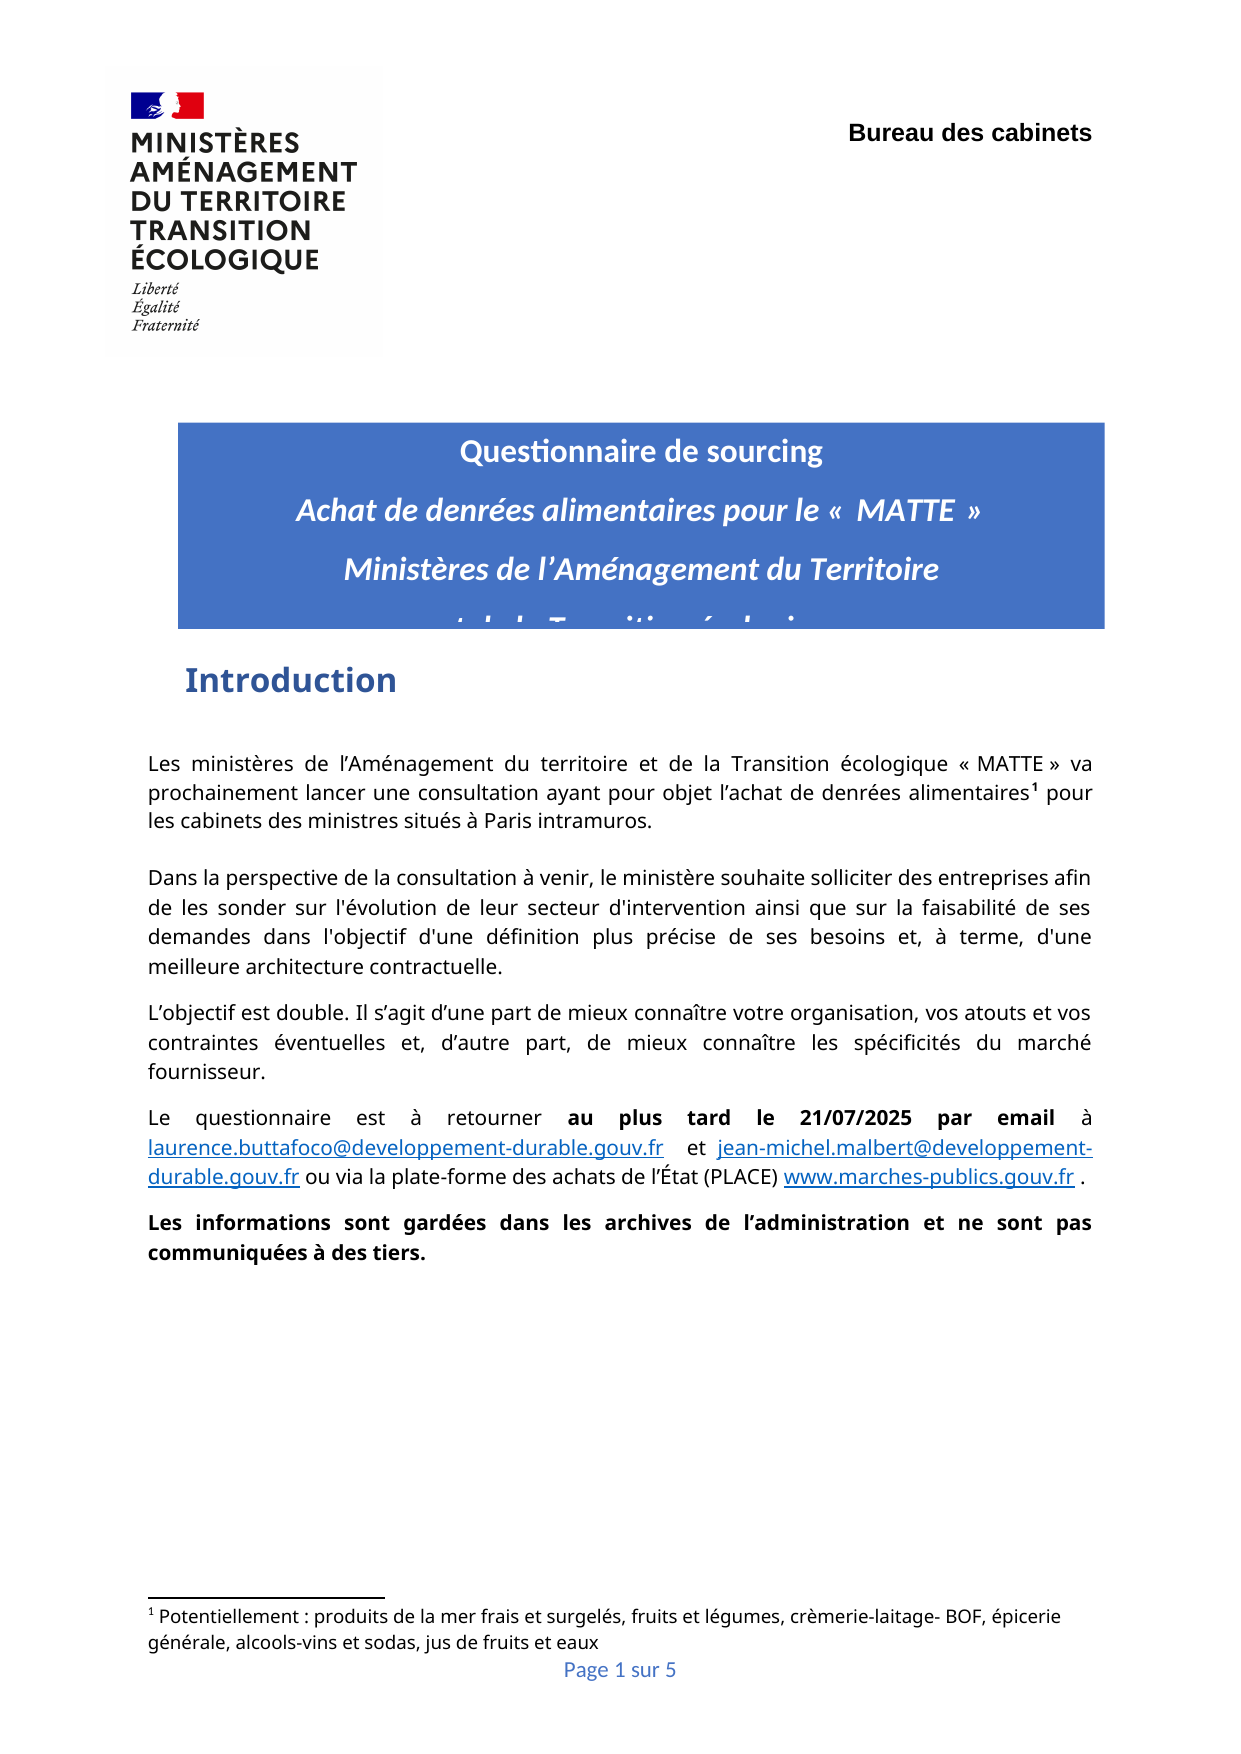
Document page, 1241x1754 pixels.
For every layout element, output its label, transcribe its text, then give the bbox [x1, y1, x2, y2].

text Les informations sont gardées dans les archives de l’administration et ne sont pas communiquées à des tiers. [148, 1208, 1093, 1266]
text Dans la perspective de la consultation à venir, le ministère souhaite solliciter des entreprises afin de les sonder sur l'évolution de leur secteur d'intervention ainsi que sur la faisabilité de ses demandes dans l'objectif d'une définition plus précise de ses besoins et, à terme, d'une meilleure architecture contractuelle. [148, 863, 1093, 980]
text Le questionnaire est à retourner au plus tard le 21/07/2025 par email à laurence.buttafoco@developpement-durable.gouv.fr et jean-michel.malbert@developpement-durable.gouv.fr ou via la plate-forme des achats de l’État (PLACE) www.marches-publics.gouv.fr . [148, 1103, 1093, 1191]
subtitle Introduction [185, 629, 1093, 702]
text L’objectif est double. Il s’agit d’une part de mieux connaître votre organisation, vos atouts et vos contraintes éventuelles et, d’autre part, de mieux connaître les spécificités du marché fournisseur. [148, 998, 1093, 1086]
text Les ministères de l’Aménagement du territoire et de la Transition écologique « MATTE » va prochainement lancer une consultation ayant pour objet l’achat de denrées alimentaires pour les cabinets des ministres situés à Paris intramuros. [148, 749, 1093, 835]
picture [105, 66, 383, 357]
text Bureau des cabinets [383, 118, 1093, 147]
